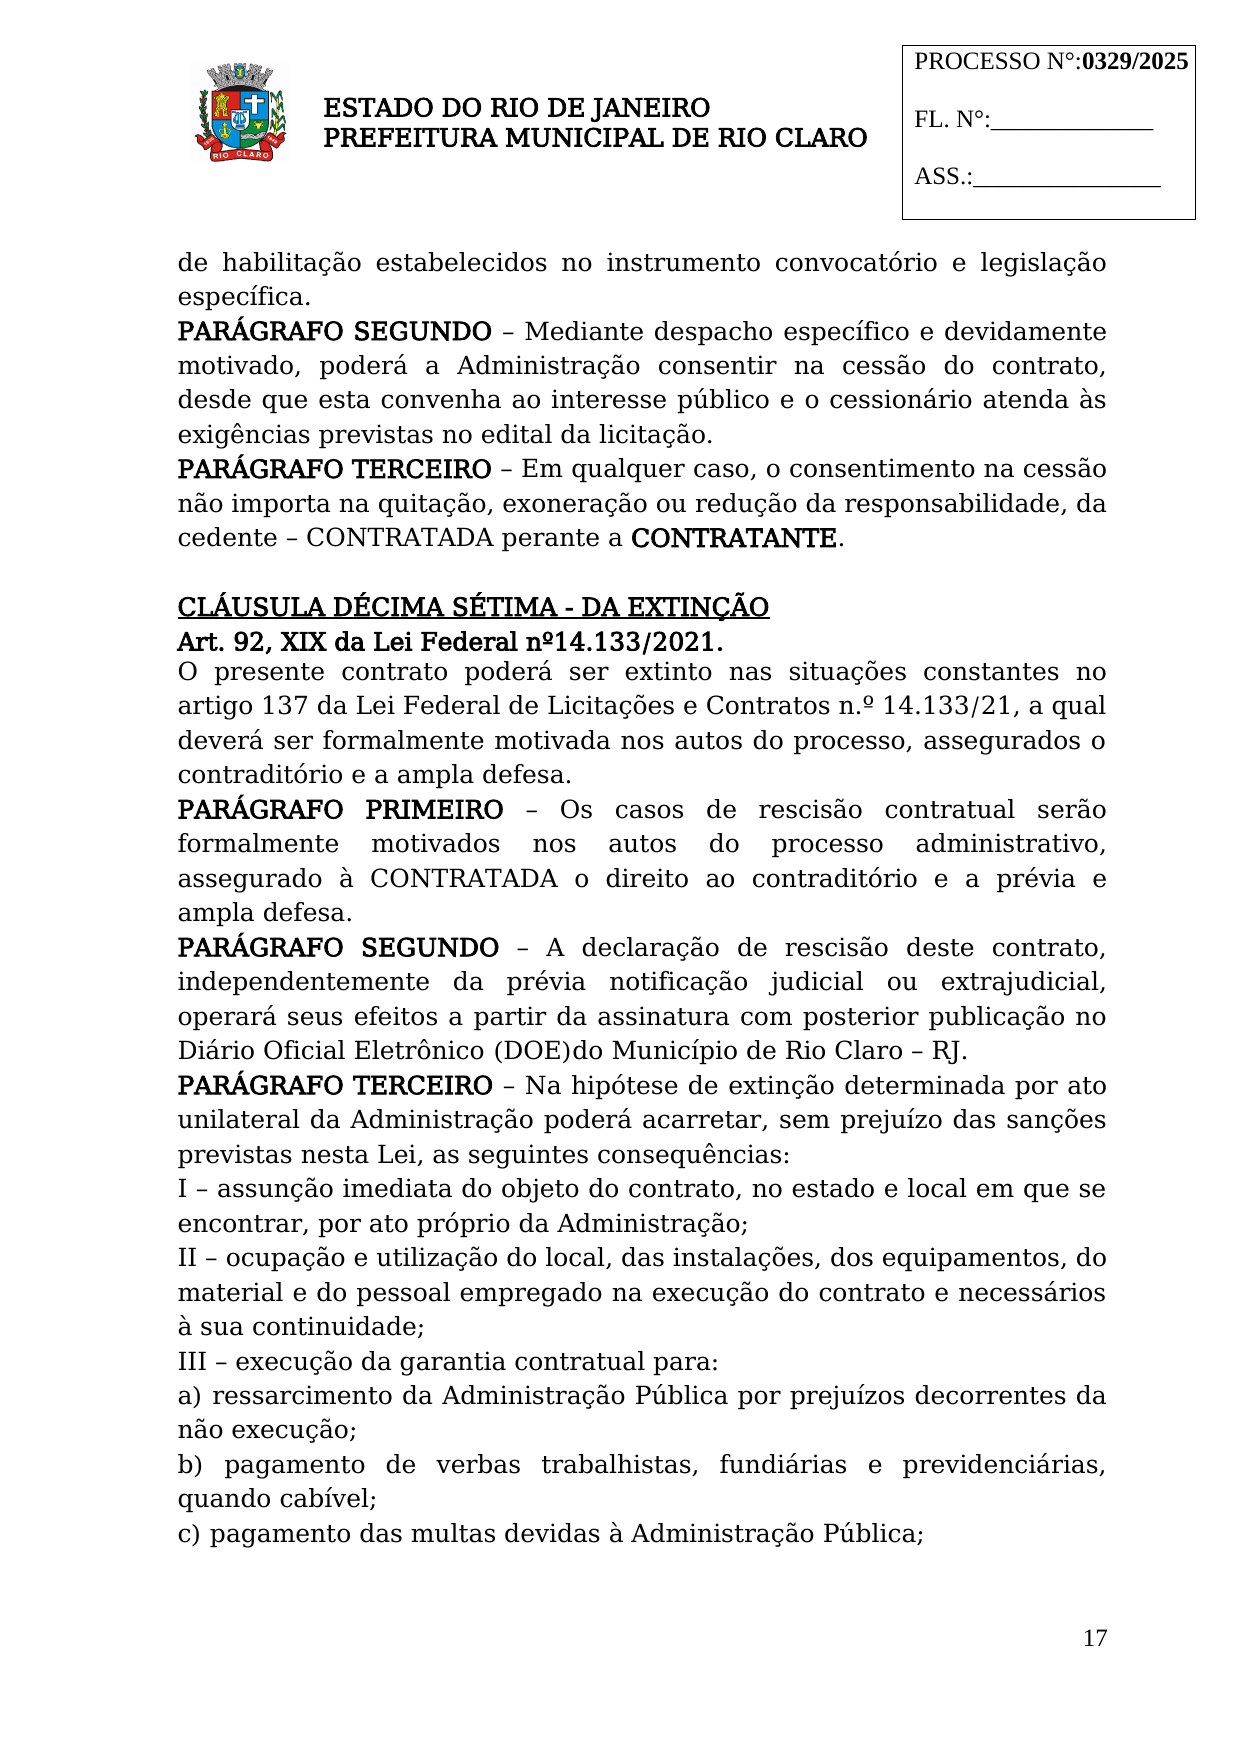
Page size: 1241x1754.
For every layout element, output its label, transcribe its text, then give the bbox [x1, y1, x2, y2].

text O presente contrato poderá ser extinto nas situações constantes no artigo 137 da Lei Federal de Licitações e Contratos n.º 14.133/21, a qual deverá ser formalmente motivada nos autos do processo, assegurados o contraditório e a ampla defesa. [177, 656, 1107, 789]
text PARÁGRAFO TERCEIRO – Em qualquer caso, o consentimento na cessão não importa na quitação, exoneração ou redução da responsabilidade, da cedente – CONTRATADA perante a CONTRATANTE. [177, 453, 1107, 552]
text PARÁGRAFO SEGUNDO – Mediante despacho específico e devidamente motivado, poderá a Administração consentir na cessão do contrato, desde que esta convenha ao interesse público e o cessionário atenda às exigências previstas no edital da licitação. [177, 315, 1107, 449]
text PARÁGRAFO PRIMEIRO – Os casos de rescisão contratual serão formalmente motivados nos autos do processo administrativo, assegurado à CONTRATADA o direito ao contraditório e a prévia e ampla defesa. [177, 793, 1107, 927]
text PARÁGRAFO SEGUNDO – A declaração de rescisão deste contrato, independentemente da prévia notificação judicial ou extrajudicial, operará seus efeitos a partir da assinatura com posterior publicação no Diário Oficial Eletrônico (DOE)do Município de Rio Claro – RJ. [177, 931, 1107, 1065]
text PARÁGRAFO TERCEIRO – Na hipótese de extinção determinada por ato unilateral da Administração poderá acarretar, sem prejuízo das sanções previstas nesta Lei, as seguintes consequências: [177, 1069, 1107, 1168]
text II – ocupação e utilização do local, das instalações, dos equipamentos, do material e do pessoal empregado na execução do contrato e necessários à sua continuidade; [177, 1242, 1107, 1341]
text b) pagamento de verbas trabalhistas, fundiárias e previdenciárias, quando cabível; [177, 1448, 1107, 1513]
text CLÁUSULA DÉCIMA SÉTIMA - DA EXTINÇÃO [177, 591, 1107, 621]
text c) pagamento das multas devidas à Administração Pública; [177, 1517, 1107, 1547]
picture [190, 60, 290, 165]
text III – execução da garantia contratual para: [177, 1345, 1107, 1375]
text a) ressarcimento da Administração Pública por prejuízos decorrentes da não execução; [177, 1379, 1107, 1444]
text Art. 92, XIX da Lei Federal nº14.133/2021. [177, 626, 1107, 656]
text I – assunção imediata do objeto do contrato, no estado e local em que se encontrar, por ato próprio da Administração; [177, 1173, 1107, 1237]
